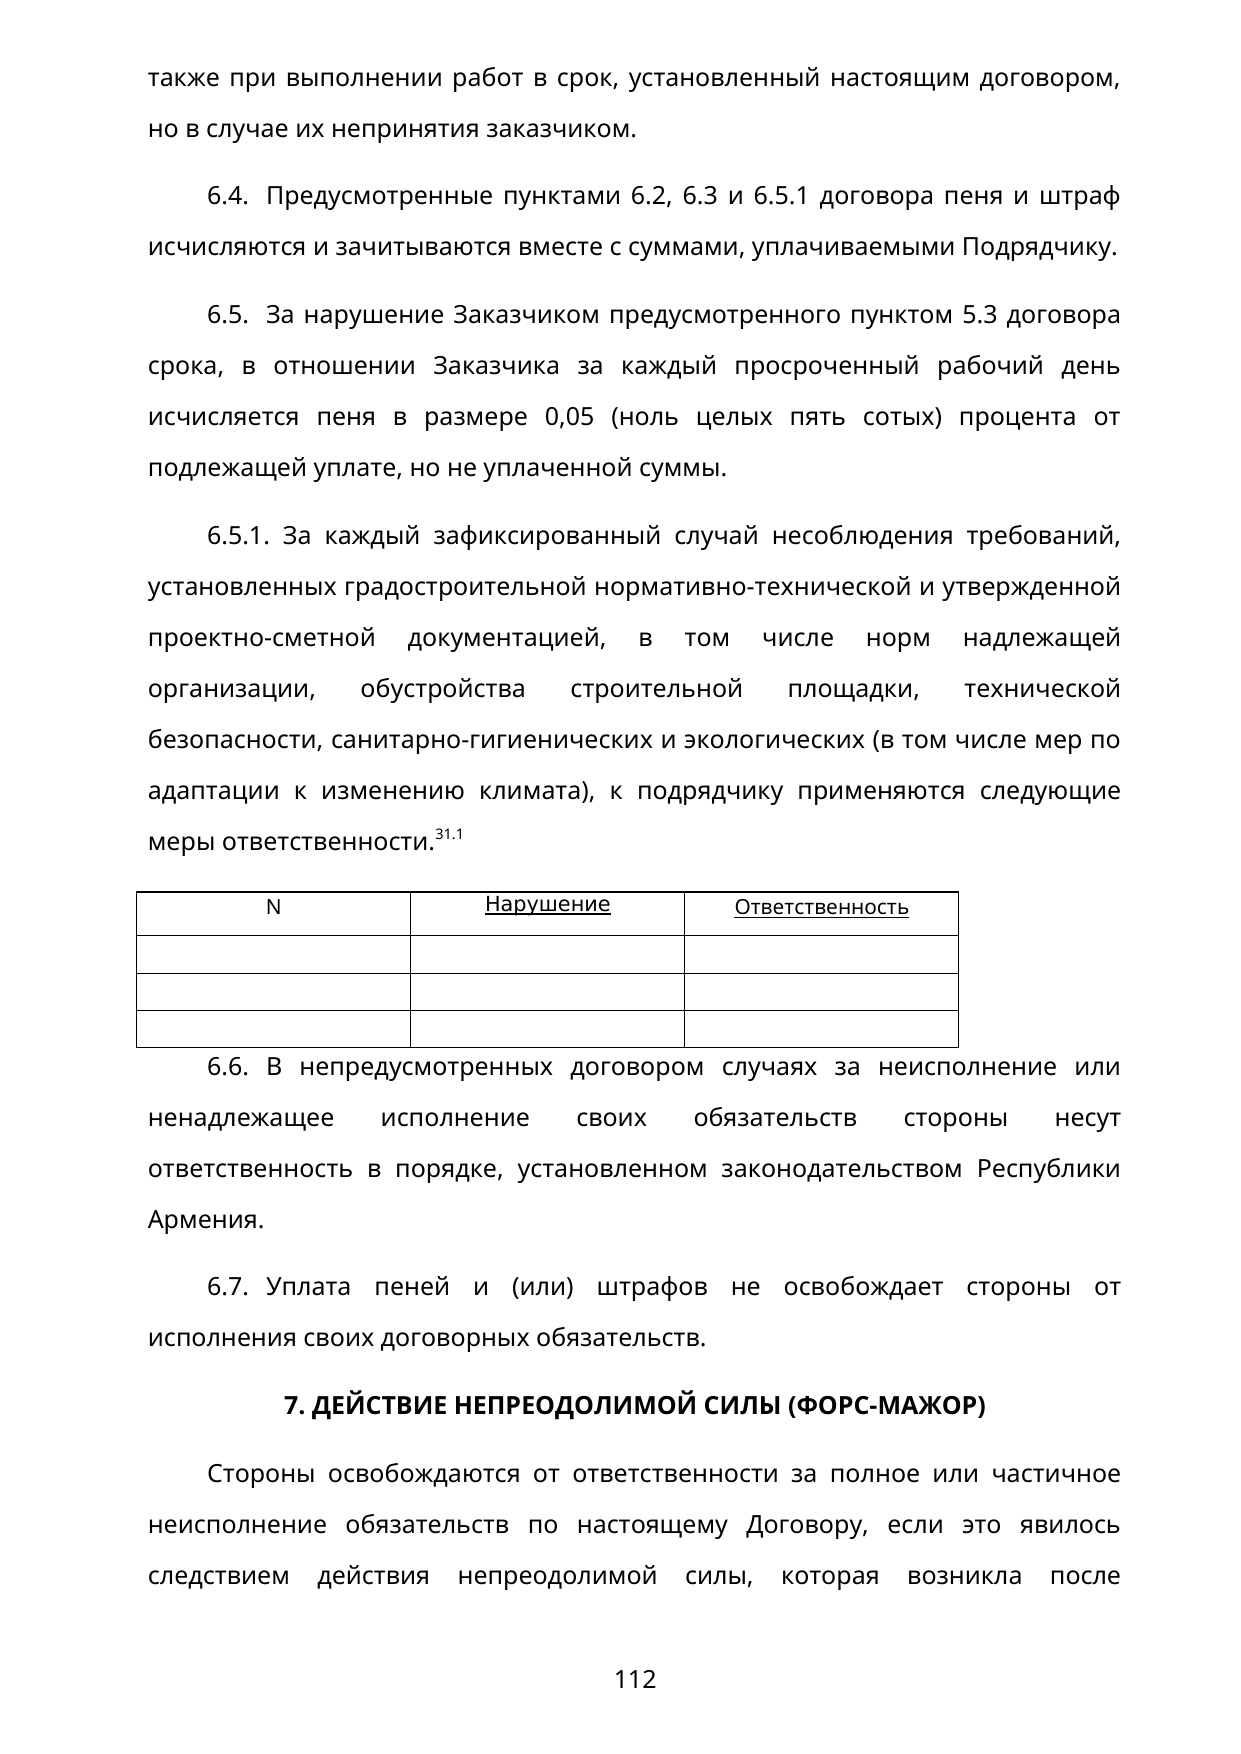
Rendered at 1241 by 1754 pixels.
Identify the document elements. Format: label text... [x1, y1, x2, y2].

table_cell [137, 1011, 410, 1047]
text 6.3. В случае не приемки Заказчиком работы по основаниям, предусмотренным пунктом 3.1.3 договора, а также в случае расторжения договора в порядке, установленном пунктом 3.1.4. от Подрядчика взимается штраф в размере 0,5 (ноль целых пять десятых) процента от суммы, установленной в пункте 5.1 договора30. При этом, штраф рассчитывается также при выполнении работ в срок, установленный настоящим договором, но в случае их непринятия заказчиком. [148, 59, 1122, 144]
text 6.5.1. За каждый зафиксированный случай несоблюдения требований, установленных градостроительной нормативно-технической и утвержденной проектно-сметной документацией, в том числе норм надлежащей организации, обустройства строительной площадки, технической безопасности, санитарно-гигиенических и экологических (в том числе мер по адаптации к изменению климата), к подрядчику применяются следующие меры ответственности.31.1 [148, 517, 1122, 858]
table_cell [411, 974, 684, 1010]
table_cell [137, 974, 410, 1010]
text 7. ДЕЙСТВИЕ НЕПРЕОДОЛИМОЙ СИЛЫ (ФОРС-МАЖОР) [148, 1388, 1122, 1422]
text 6.6. В непредусмотренных договором случаях за неисполнение или ненадлежащее исполнение своих обязательств стороны несут ответственность в порядке, установленном законодательством Республики Армения. [148, 1048, 1122, 1235]
table_header Нарушение [411, 893, 684, 935]
text 6.7. Уплата пеней и (или) штрафов не освобождает стороны от исполнения своих договорных обязательств. [148, 1269, 1122, 1354]
table_cell [137, 936, 410, 972]
table_header Ответственность [685, 893, 958, 935]
table_cell [685, 936, 958, 972]
table_cell [685, 1011, 958, 1047]
text 6.5. За нарушение Заказчиком предусмотренного пунктом 5.3 договора срока, в отношении Заказчика за каждый просроченный рабочий день исчисляется пеня в размере 0,05 (ноль целых пять сотых) процента от подлежащей уплате, но не уплаченной суммы. [148, 297, 1122, 484]
table_cell [411, 936, 684, 972]
table_cell [685, 974, 958, 1010]
text 6.4. Предусмотренные пунктами 6.2, 6.3 и 6.5.1 договора пеня и штраф исчисляются и зачитываются вместе с суммами, уплачиваемыми Подрядчику. [148, 178, 1122, 263]
table_header N [137, 893, 410, 935]
table_cell [411, 1011, 684, 1047]
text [148, 1455, 1122, 1592]
